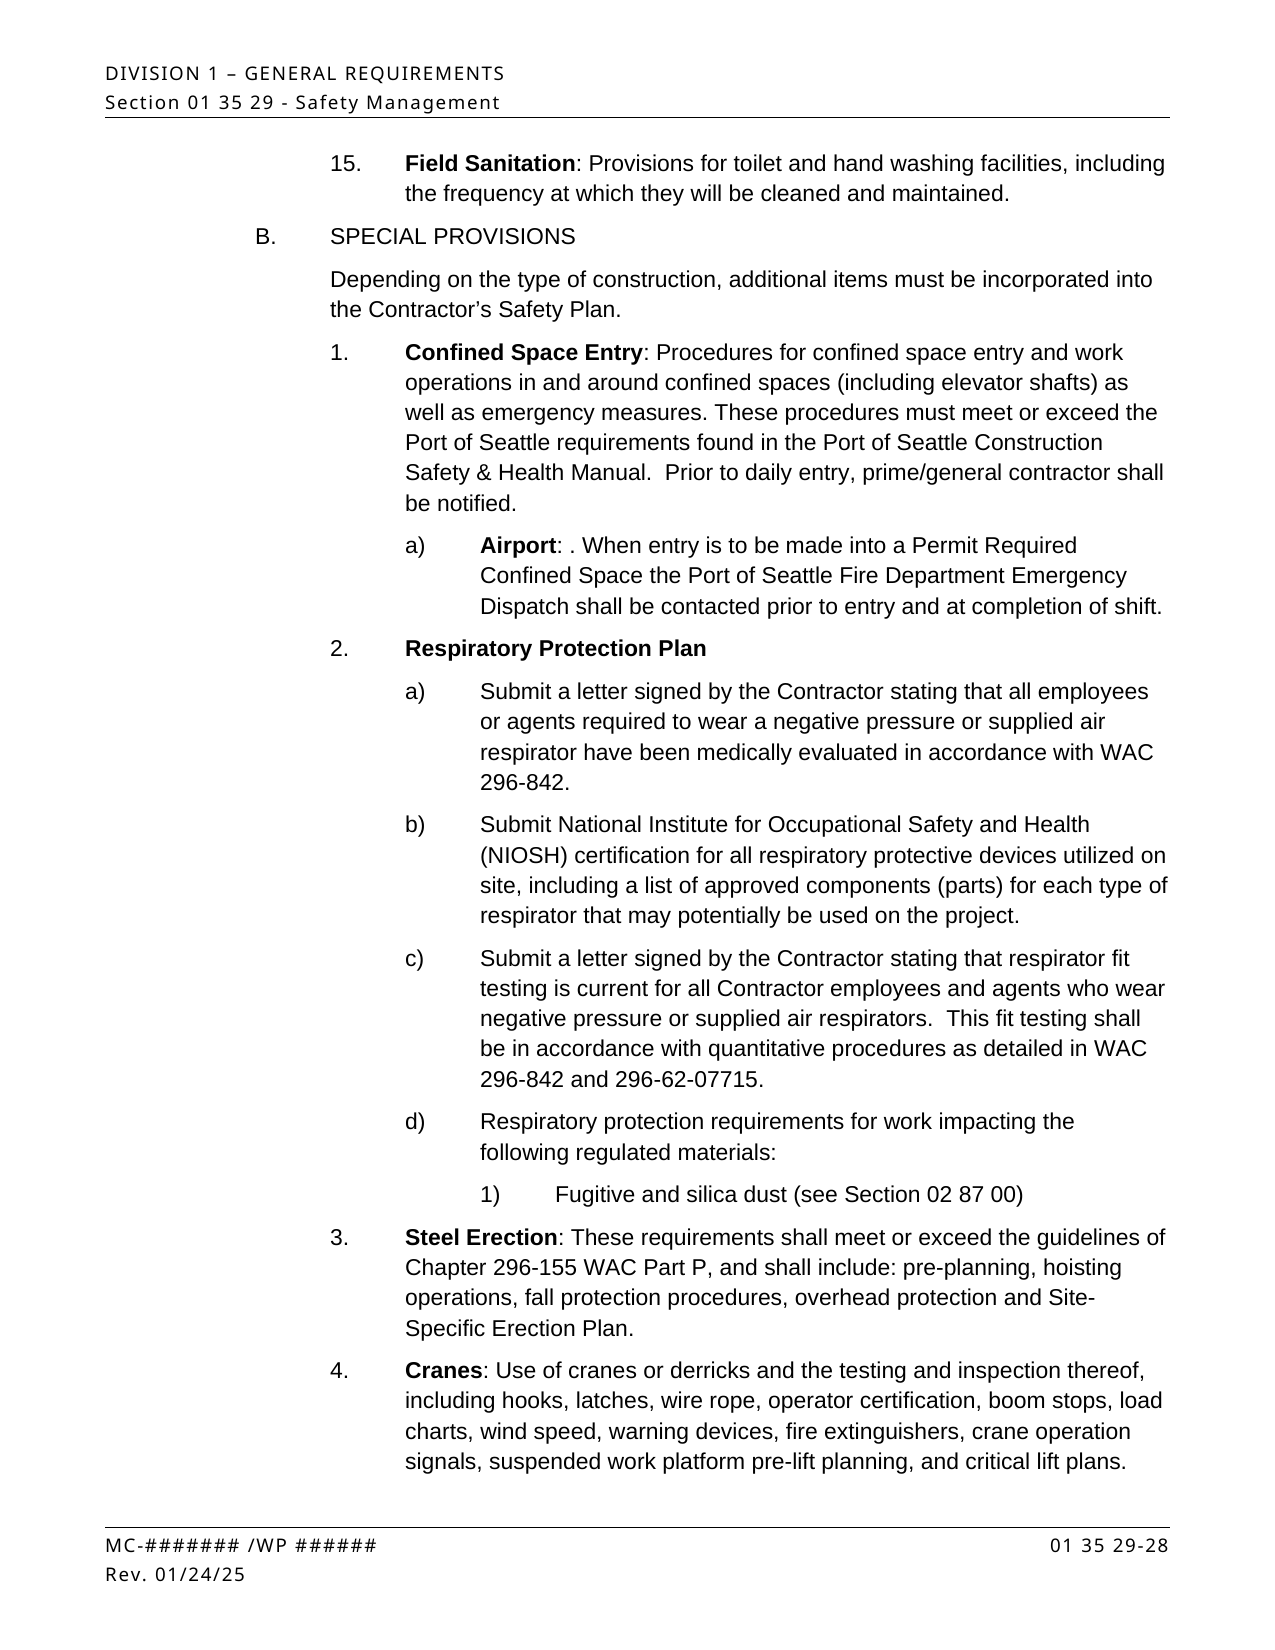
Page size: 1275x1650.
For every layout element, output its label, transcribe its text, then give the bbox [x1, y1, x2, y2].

list Submit a letter signed by the Contractor stating that respirator fit testing is current for all Contractor employees and agents who wear negative pressure or supplied air respirators. This fit testing shall be in accordance with quantitative procedures as detailed in WAC 296-842 and 296-62-07715. [405, 945, 1170, 1092]
list Submit a letter signed by the Contractor stating that all employees or agents required to wear a negative pressure or supplied air respirator have been medically evaluated in accordance with WAC 296-842. [405, 678, 1170, 795]
list Steel Erection: These requirements shall meet or exceed the guidelines of Chapter 296-155 WAC Part P, and shall include: pre-planning, hoisting operations, fall protection procedures, overhead protection and Site-Specific Erection Plan. [330, 1224, 1170, 1341]
list Submit National Institute for Occupational Safety and Health (NIOSH) certification for all respiratory protective devices utilized on site, including a list of approved components (parts) for each type of respirator that may potentially be used on the project. [405, 811, 1170, 928]
list Depending on the type of construction, additional items must be incorporated into the Contractor’s Safety Plan. [330, 266, 1170, 322]
list SPECIAL PROVISIONS [255, 223, 1170, 249]
list Confined Space Entry: Procedures for confined space entry and work operations in and around confined spaces (including elevator shafts) as well as emergency measures. These procedures must meet or exceed the Port of Seattle requirements found in the Port of Seattle Construction Safety & Health Manual. Prior to daily entry, prime/general contractor shall be notified. [330, 338, 1170, 516]
list Field Sanitation: Provisions for toilet and hand washing facilities, including the frequency at which they will be cleaned and maintained. [330, 150, 1170, 207]
list Respiratory protection requirements for work impacting the following regulated materials: [405, 1108, 1170, 1165]
list Cranes: Use of cranes or derricks and the testing and inspection thereof, including hooks, latches, wire rope, operator certification, boom stops, load charts, wind speed, warning devices, fire extinguishers, crane operation signals, suspended work platform pre-lift planning, and critical lift plans. [330, 1357, 1170, 1474]
list Respiratory Protection Plan [330, 635, 1170, 662]
list Airport: . When entry is to be made into a Permit Required Confined Space the Port of Seattle Fire Department Emergency Dispatch shall be contacted prior to entry and at completion of shift. [405, 532, 1170, 619]
list Fugitive and silica dust (see Section 02 87 00) [480, 1181, 1170, 1208]
